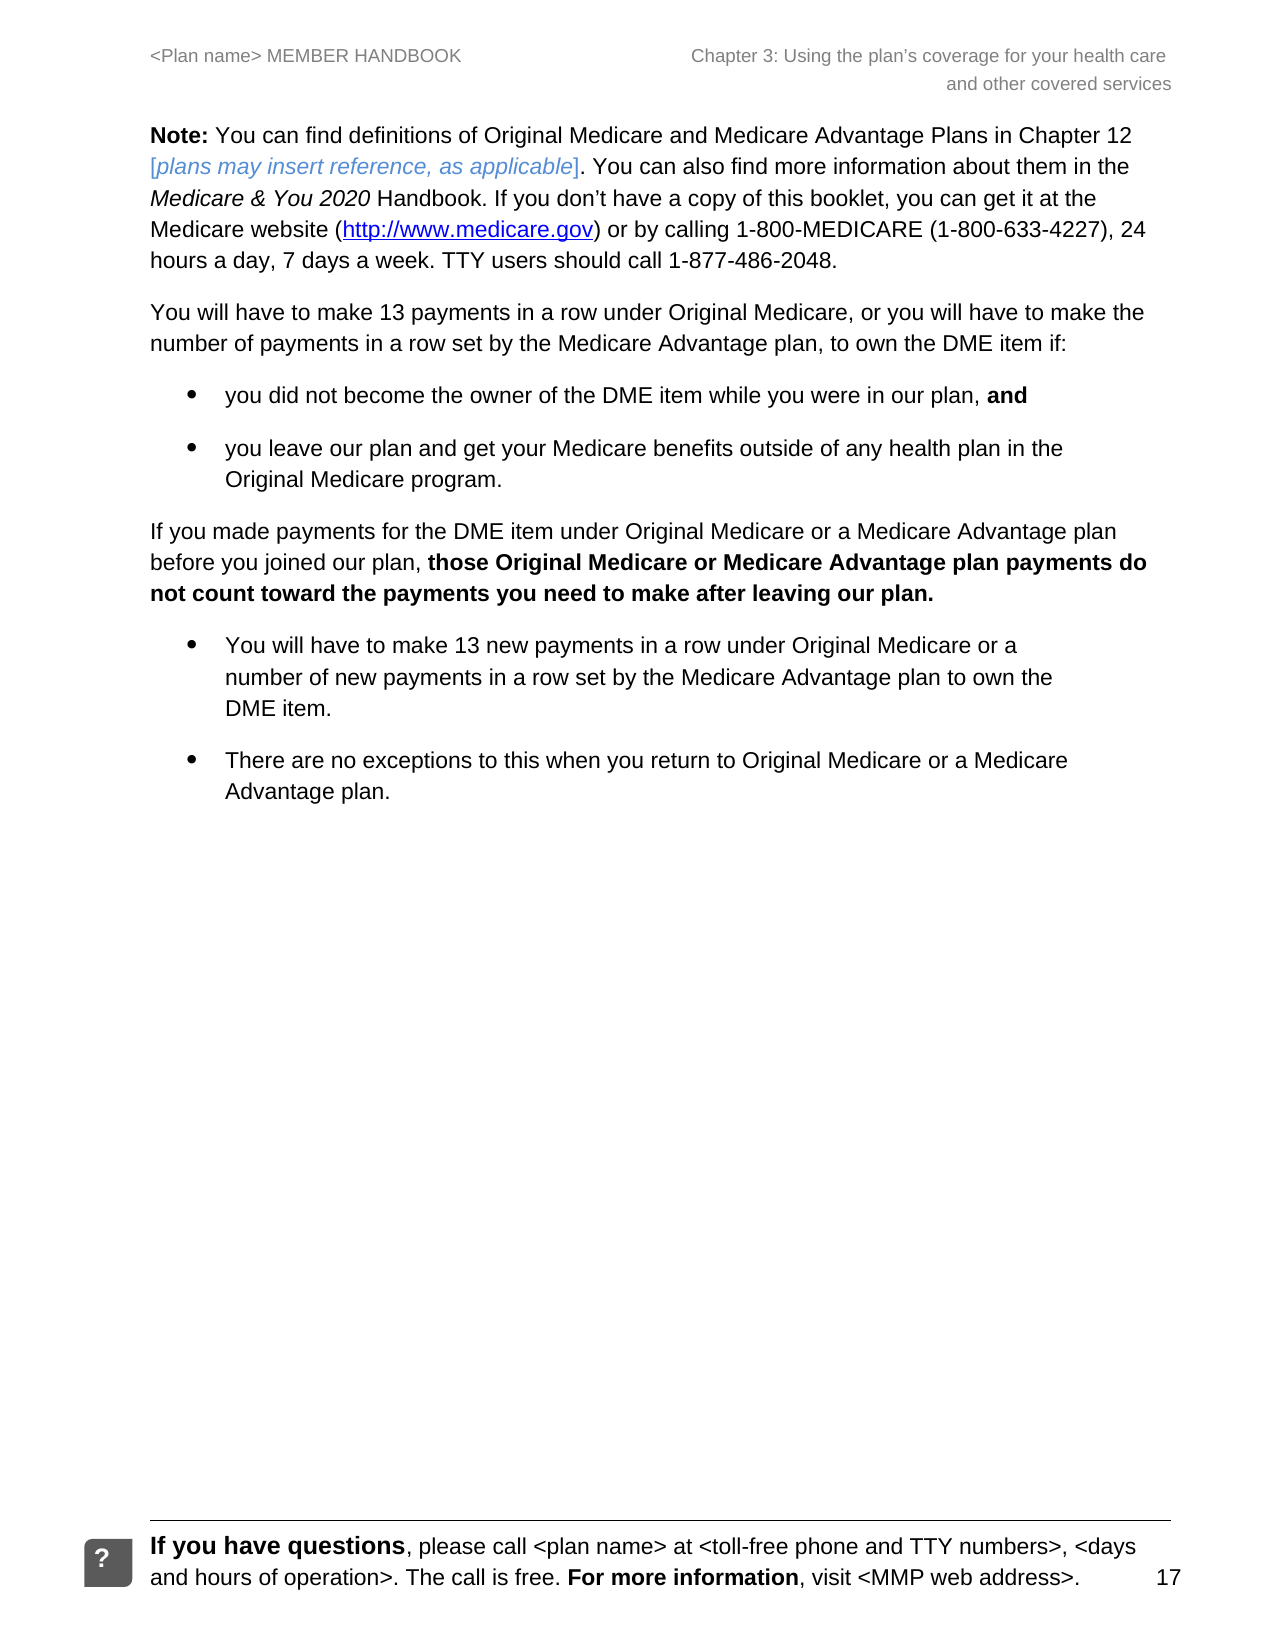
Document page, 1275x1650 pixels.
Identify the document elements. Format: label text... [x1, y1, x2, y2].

list You will have to make 13 new payments in a row under Original Medicare or a number of new payments in a row set by the Medicare Advantage plan to own the DME item. [187, 629, 1096, 723]
text Note: You can find definitions of Original Medicare and Medicare Advantage Plans in Chapter 12 [plans may insert reference, as applicable]. You can also find more information about them in the Medicare & You 2020 Handbook. If you don’t have a copy of this booklet, you can get it at the Medicare website (http://www.medicare.gov) or by calling 1-800-MEDICARE (1-800-633-4227), 24 hours a day, 7 days a week. TTY users should call 1-877-486-2048. [150, 118, 1171, 275]
text If you made payments for the DME item under Original Medicare or a Medicare Advantage plan before you joined our plan, those Original Medicare or Medicare Advantage plan payments do not count toward the payments you need to make after leaving our plan. [150, 514, 1171, 608]
list There are no exceptions to this when you return to Original Medicare or a Medicare Advantage plan. [187, 743, 1096, 806]
text You will have to make 13 payments in a row under Original Medicare, or you will have to make the number of payments in a row set by the Medicare Advantage plan, to own the DME item if: [150, 296, 1171, 358]
list you did not become the owner of the DME item while you were in our plan, and [187, 379, 1096, 410]
text you leave our plan and get your Medicare benefits outside of any health plan in the Original Medicare program. [187, 431, 1096, 493]
